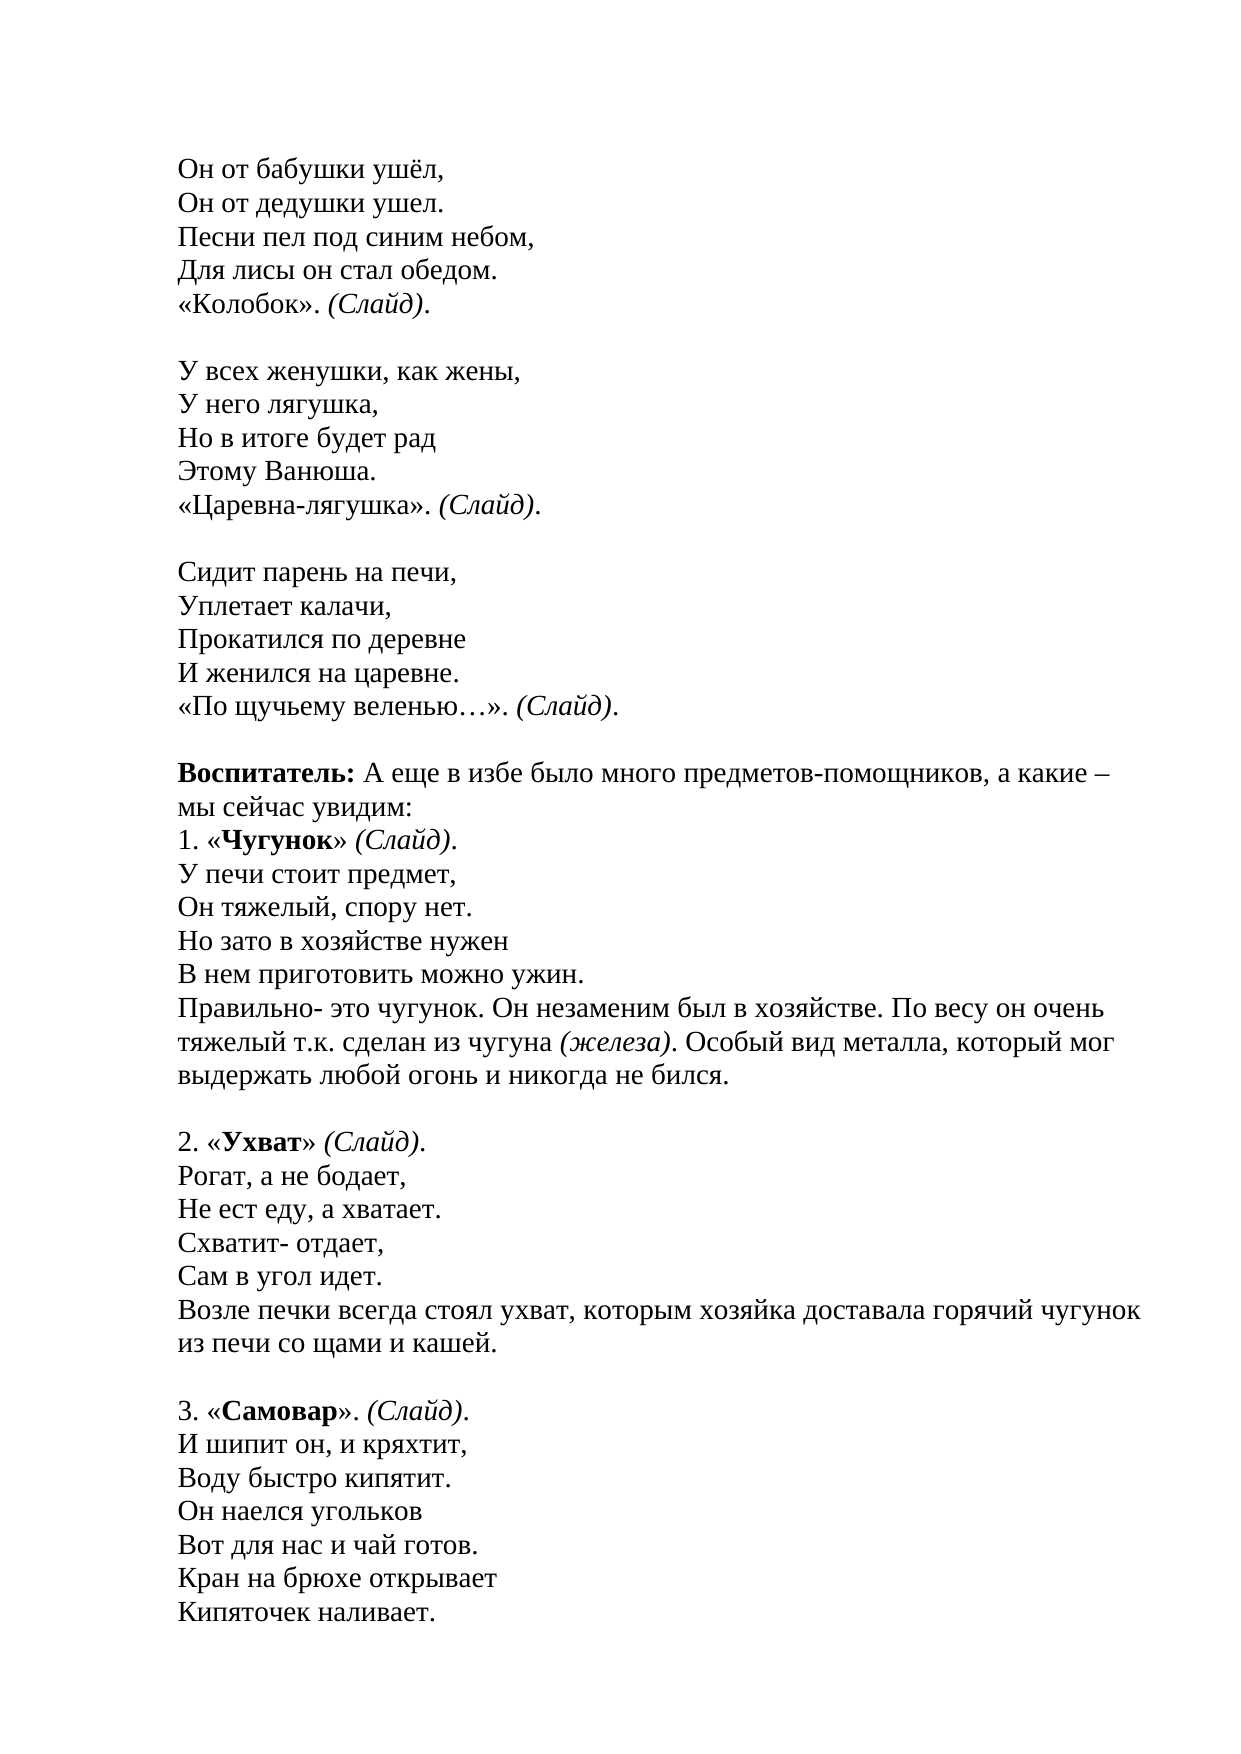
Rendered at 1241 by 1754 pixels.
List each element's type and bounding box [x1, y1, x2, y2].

text [177, 118, 1152, 1627]
